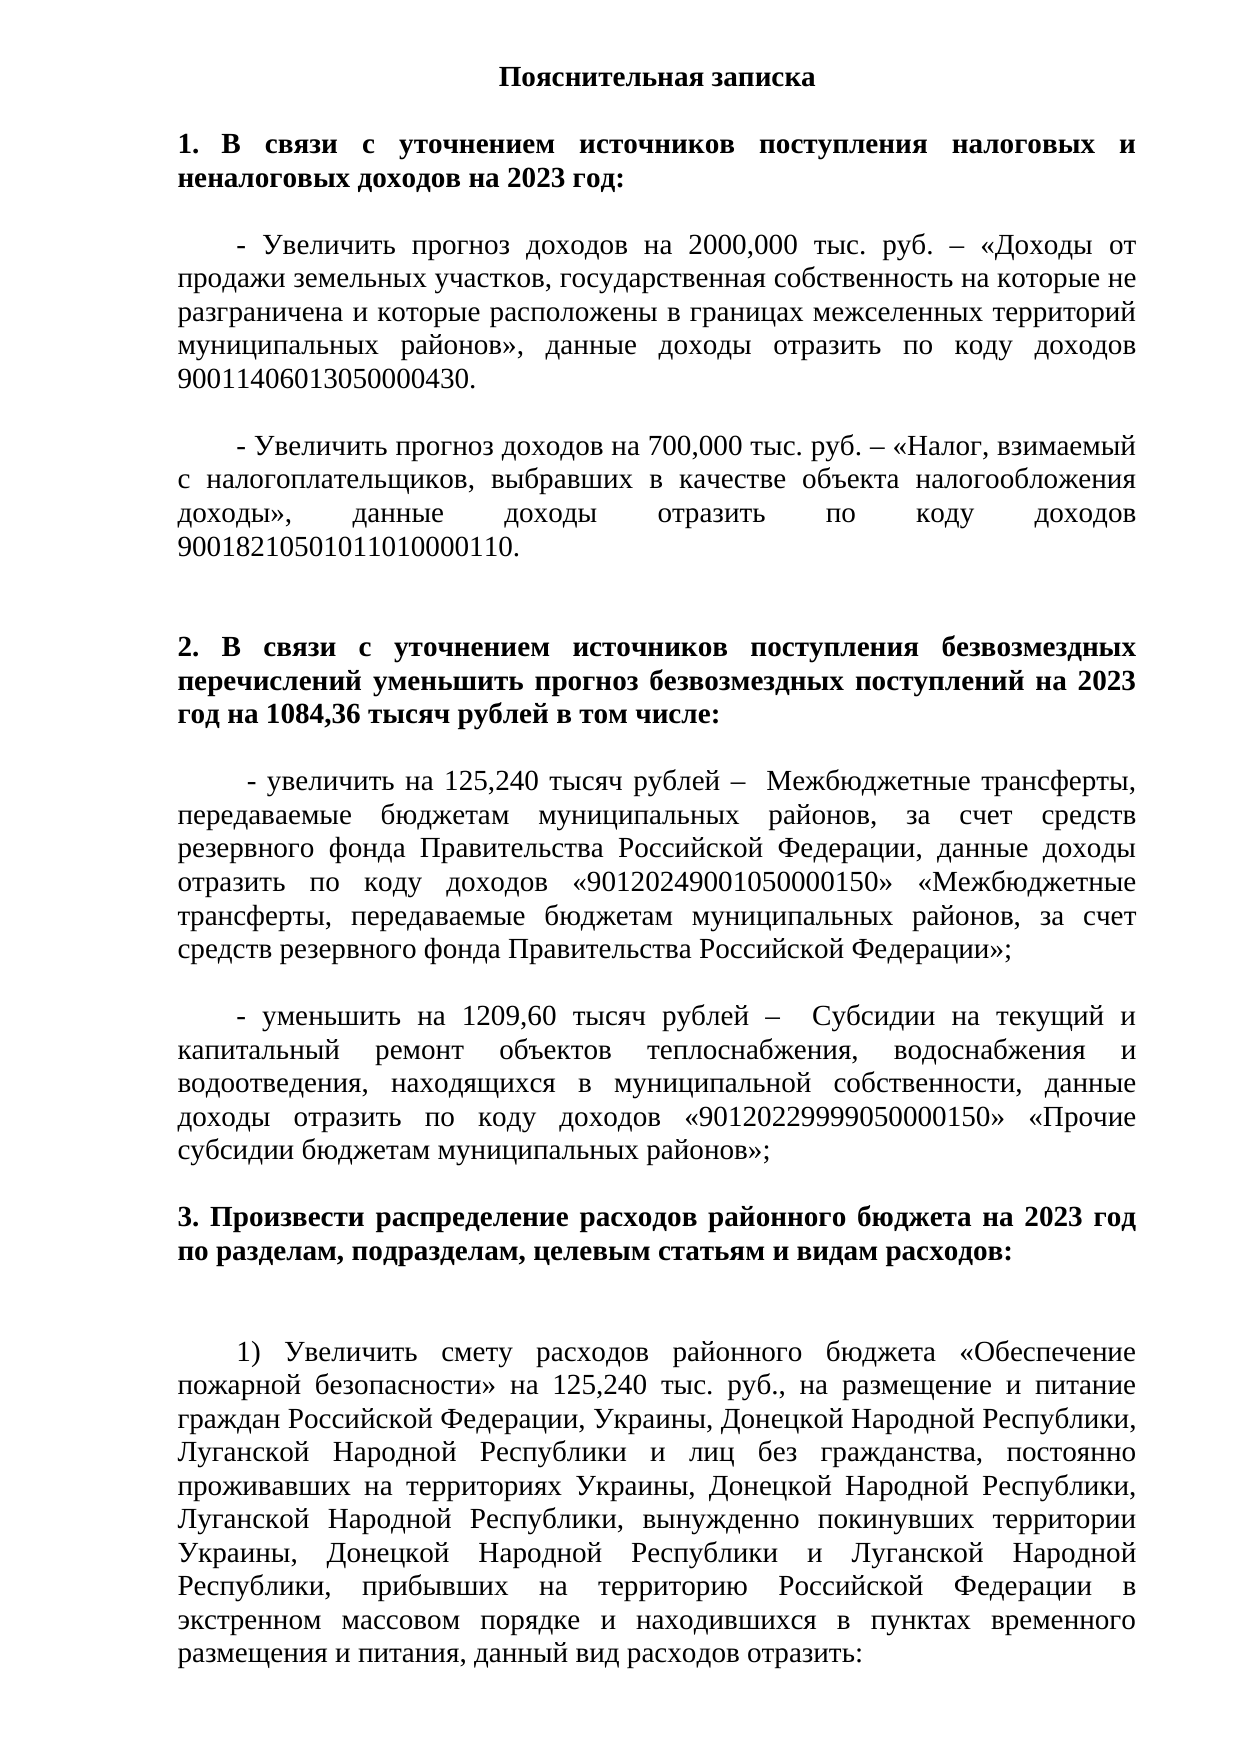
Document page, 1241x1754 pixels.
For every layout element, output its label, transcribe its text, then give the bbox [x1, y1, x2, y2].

text - уменьшить на 1209,60 тысяч рублей – Субсидии на текущий и капитальный ремонт объектов теплоснабжения, водоснабжения и водоотведения, находящихся в муниципальной собственности, данные доходы отразить по коду доходов «90120229999050000150» «Прочие субсидии бюджетам муниципальных районов»; [177, 998, 1137, 1166]
text Пояснительная записка [177, 59, 1137, 93]
text 1) Увеличить смету расходов районного бюджета «Обеспечение пожарной безопасности» на 125,240 тыс. руб., на размещение и питание граждан Российской Федерации, Украины, Донецкой Народной Республики, Луганской Народной Республики и лиц без гражданства, постоянно проживавших на территориях Украины, Донецкой Народной Республики, Луганской Народной Республики, вынужденно покинувших территории Украины, Донецкой Народной Республики и Луганской Народной Республики, прибывших на территорию Российской Федерации в экстренном массовом порядке и находившихся в пунктах временного размещения и питания, данный вид расходов отразить: [177, 1334, 1137, 1669]
text 1. В связи с уточнением источников поступления налоговых и неналоговых доходов на 2023 год: [177, 126, 1137, 193]
text - Увеличить прогноз доходов на 700,000 тыс. руб. – «Налог, взимаемый с налогоплательщиков, выбравших в качестве объекта налогообложения доходы», данные доходы отразить по коду доходов 90018210501011010000110. [177, 428, 1137, 562]
text - увеличить на 125,240 тысяч рублей – Межбюджетные трансферты, передаваемые бюджетам муниципальных районов, за счет средств резервного фонда Правительства Российской Федерации, данные доходы отразить по коду доходов «90120249001050000150» «Межбюджетные трансферты, передаваемые бюджетам муниципальных районов, за счет средств резервного фонда Правительства Российской Федерации»; [177, 763, 1137, 965]
text 3. Произвести распределение расходов районного бюджета на 2023 год по разделам, подразделам, целевым статьям и видам расходов: [177, 1199, 1137, 1267]
text 2. В связи с уточнением источников поступления безвозмездных перечислений уменьшить прогноз безвозмездных поступлений на 2023 год на 1084,36 тысяч рублей в том числе: [177, 629, 1137, 730]
text - Увеличить прогноз доходов на 2000,000 тыс. руб. – «Доходы от продажи земельных участков, государственная собственность на которые не разграничена и которые расположены в границах межселенных территорий муниципальных районов», данные доходы отразить по коду доходов 90011406013050000430. [177, 227, 1137, 394]
